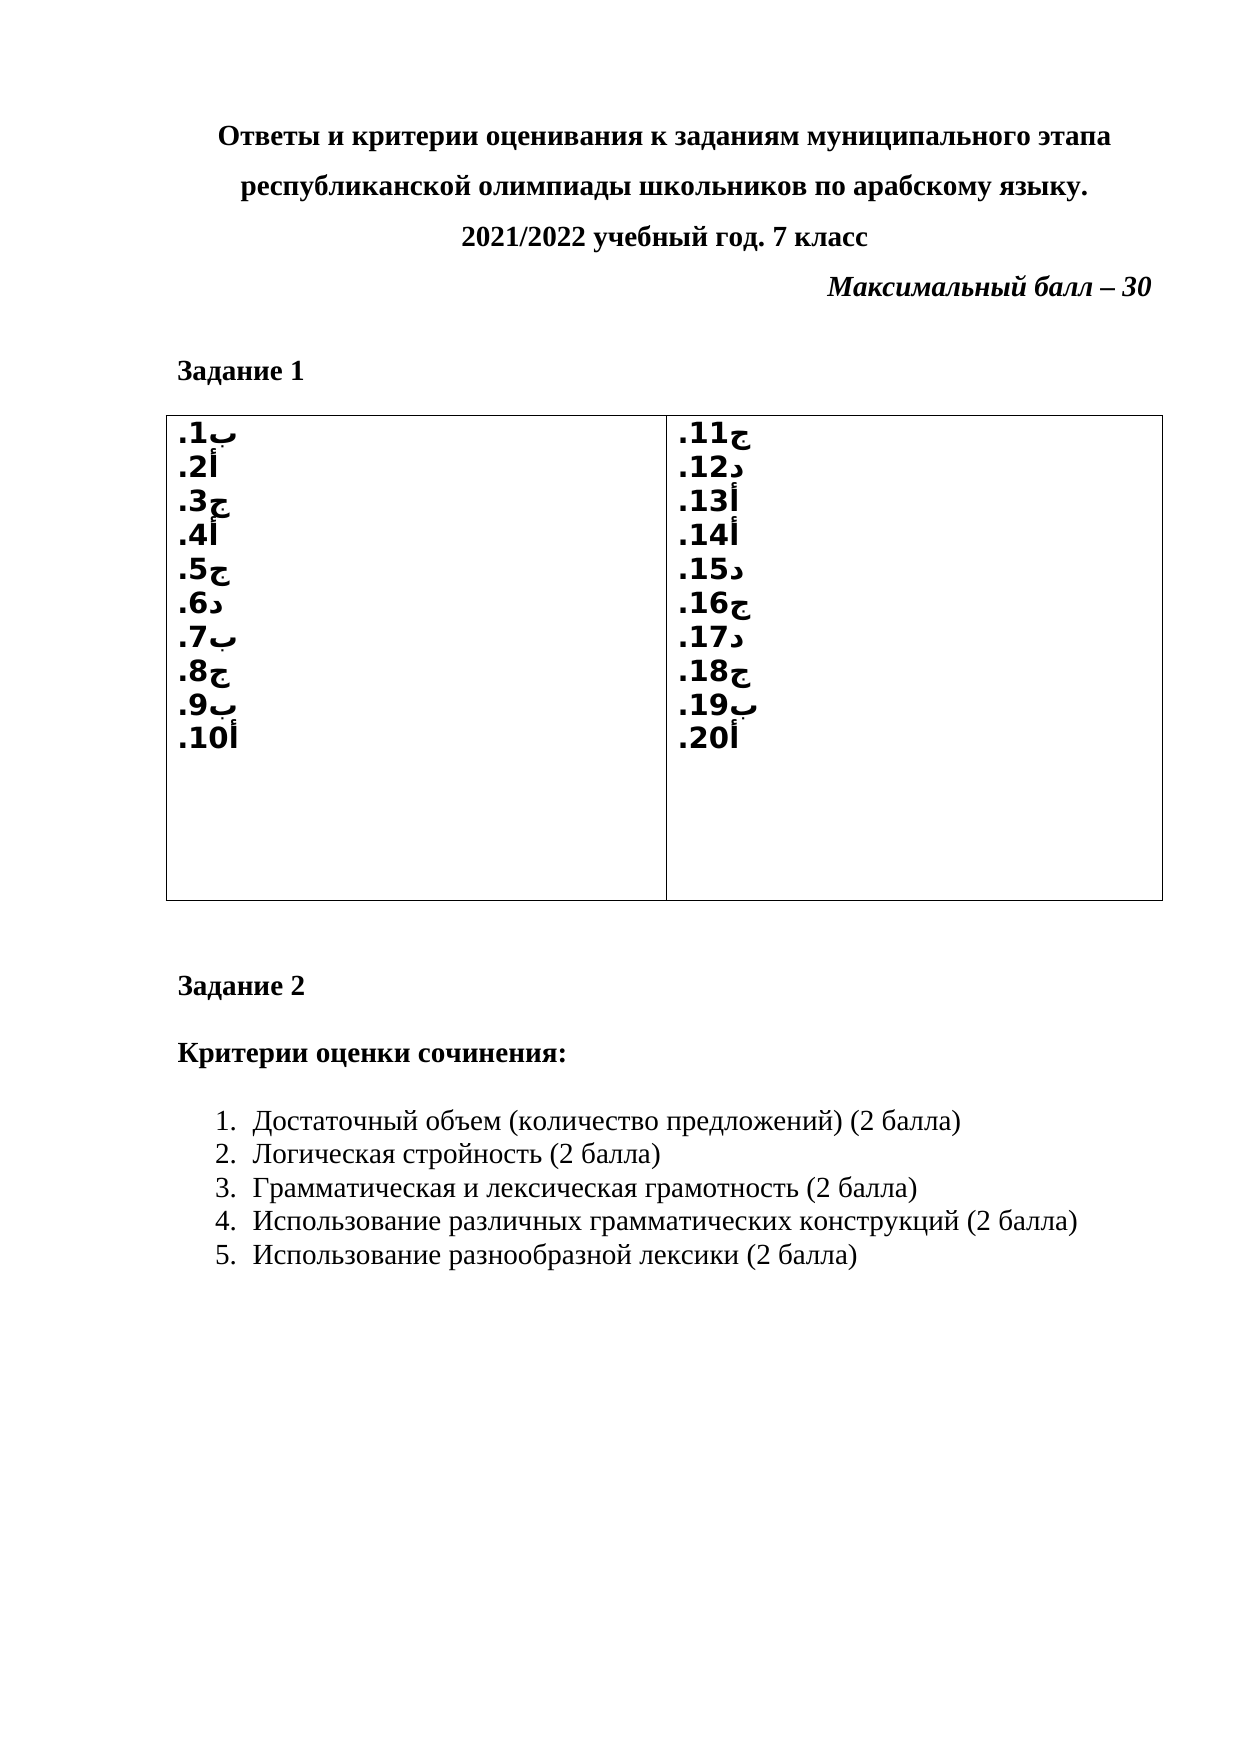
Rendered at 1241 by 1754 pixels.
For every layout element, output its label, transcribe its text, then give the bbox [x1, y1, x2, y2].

text Критерии оценки сочинения: [177, 1036, 1152, 1069]
list Логическая стройность (2 балла) [215, 1136, 1152, 1170]
text Максимальный балл – 30 [177, 269, 1152, 303]
text Задание 2 [177, 968, 1152, 1002]
text Задание 1 [177, 353, 1152, 386]
list Использование различных грамматических конструкций (2 балла) [215, 1203, 1152, 1237]
text 2021/2022 учебный год. 7 класс [177, 219, 1152, 252]
text Ответы и критерии оценивания к заданиям муниципального этапа республиканской олимпиады школьников по арабскому языку. [177, 118, 1152, 202]
table_header ج11. د12. أ13. أ14. د15. ج16. د17. ج18. ب19. أ20. [667, 416, 1162, 900]
list Достаточный объем (количество предложений) (2 балла) [215, 1103, 1152, 1136]
list Использование разнообразной лексики (2 балла) [215, 1237, 1152, 1270]
list Грамматическая и лексическая грамотность (2 балла) [215, 1170, 1152, 1203]
table_header ب1. أ2. ج3. أ4. ج5. د6. ب7. ج8. ب9. أ10. [167, 416, 666, 900]
